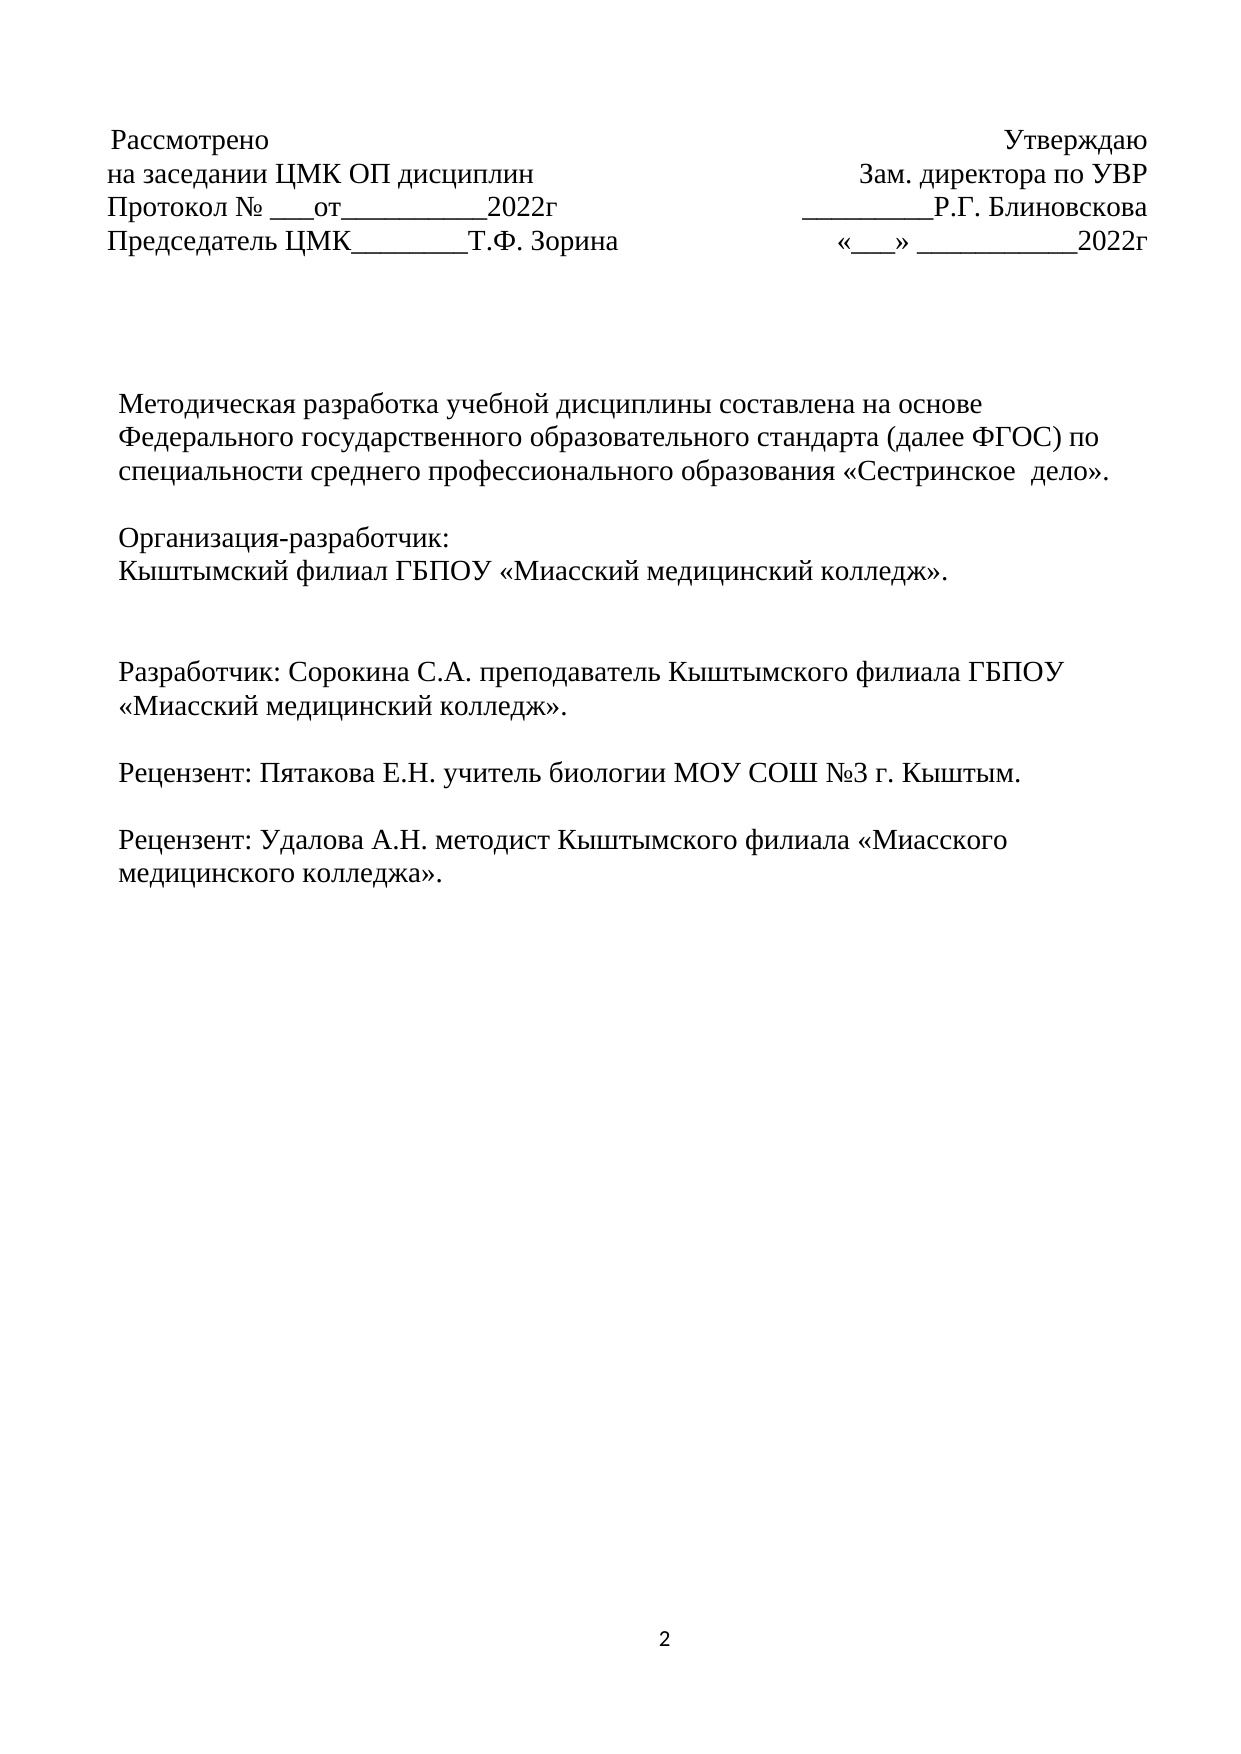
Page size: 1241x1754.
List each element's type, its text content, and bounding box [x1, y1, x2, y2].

text Кыштымский филиал ГБПОУ «Миасский медицинский колледж». [103, 553, 1152, 587]
text Рецензент: Пятакова Е.Н. учитель биологии МОУ СОШ №3 г. Кыштым. [118, 755, 1152, 788]
text Рецензент: Удалова А.Н. методист Кыштымского филиала «Миасского медицинского колледжа». [118, 822, 1152, 889]
table_header Рассмотрено на заседании ЦМК ОП дисциплин Протокол № ___от__________2022г Председатель ЦМК________Т.Ф. Зорина [77, 122, 683, 290]
text Организация-разработчик: [103, 520, 1152, 553]
table_header Утверждаю Зам. директора по УВР _________Р.Г. Блиновскова «___» ___________2022г [683, 122, 1159, 290]
text Методическая разработка учебной дисциплины составлена на основе Федерального государственного образовательного стандарта (далее ФГОС) по специальности среднего профессионального образования «Сестринское дело». [118, 386, 1152, 486]
text Разработчик: Сорокина С.А. преподаватель Кыштымского филиала ГБПОУ «Миасский медицинский колледж». [118, 654, 1152, 721]
